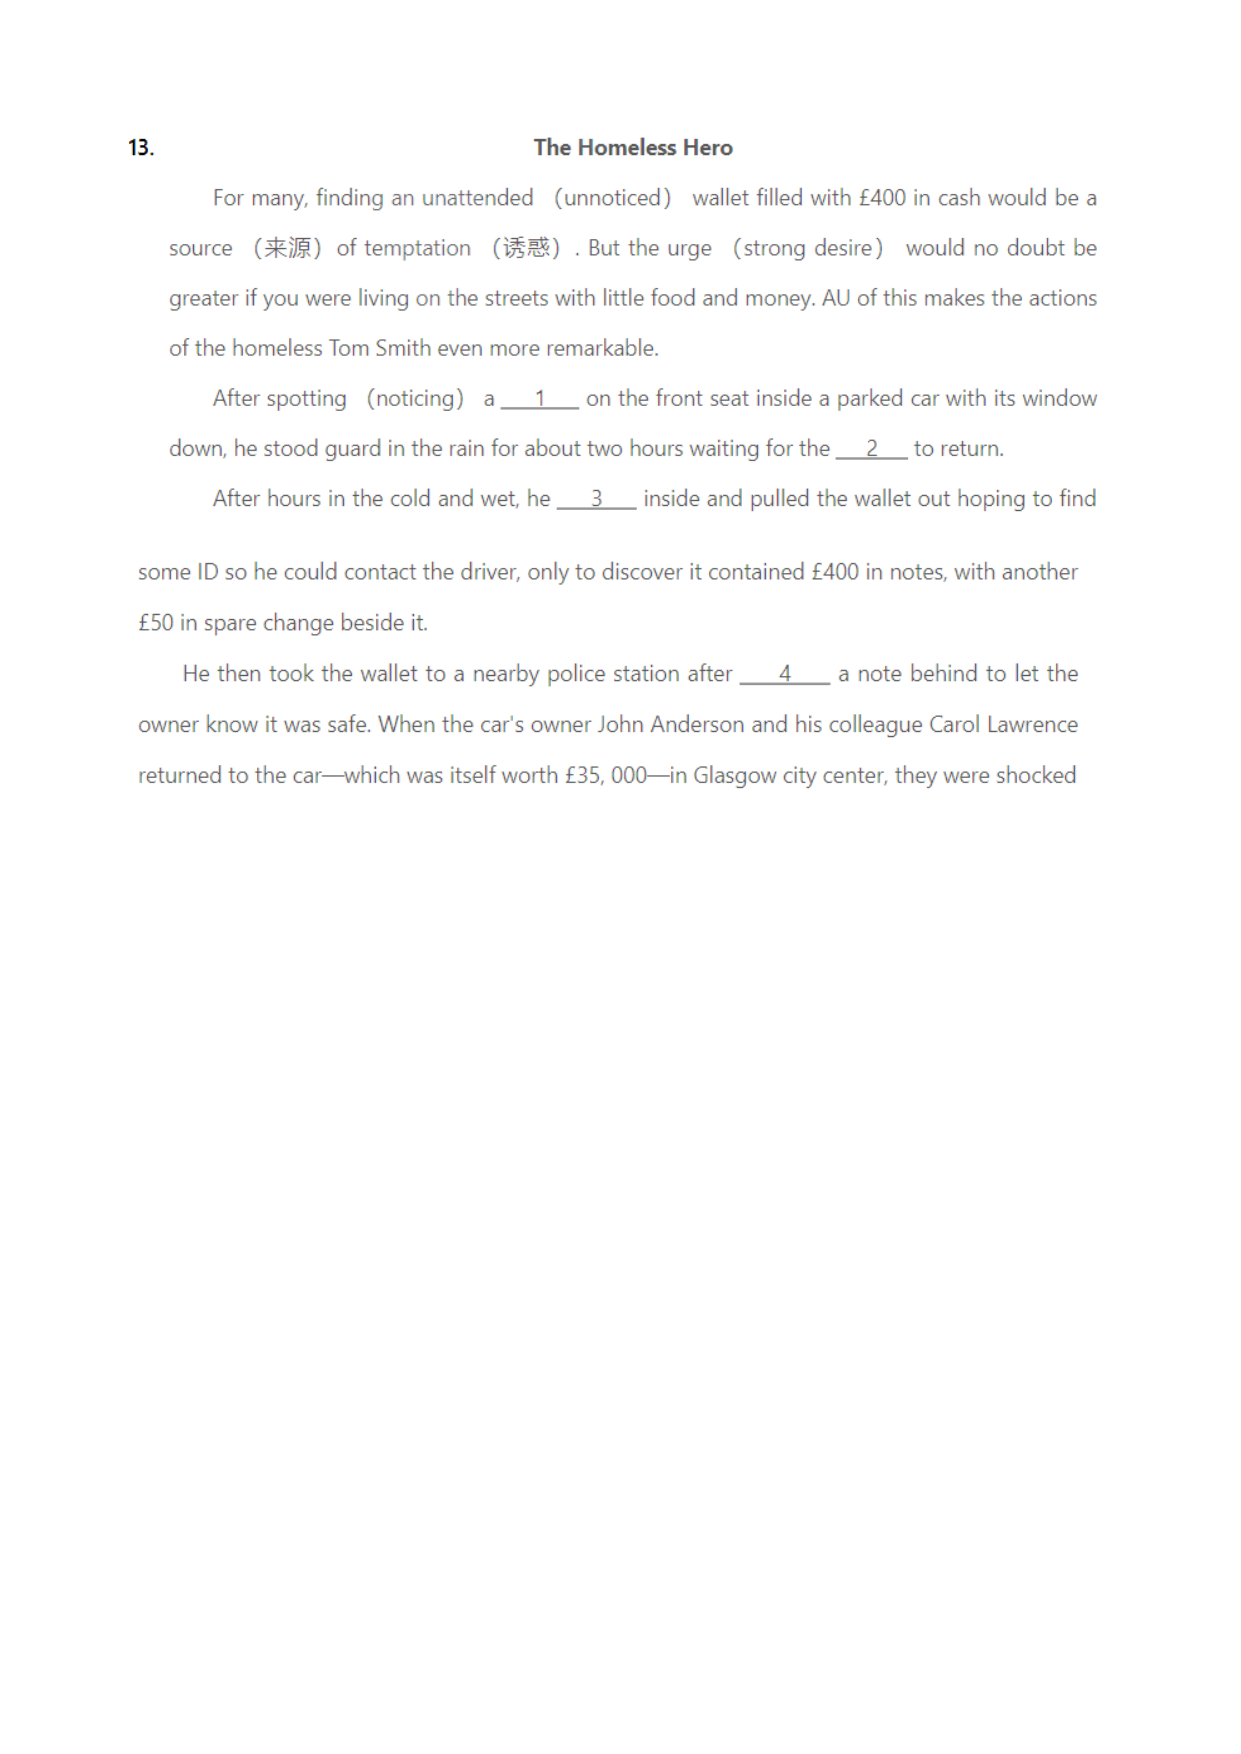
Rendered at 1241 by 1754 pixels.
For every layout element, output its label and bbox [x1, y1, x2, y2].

picture [118, 558, 1122, 792]
picture [118, 129, 1122, 515]
